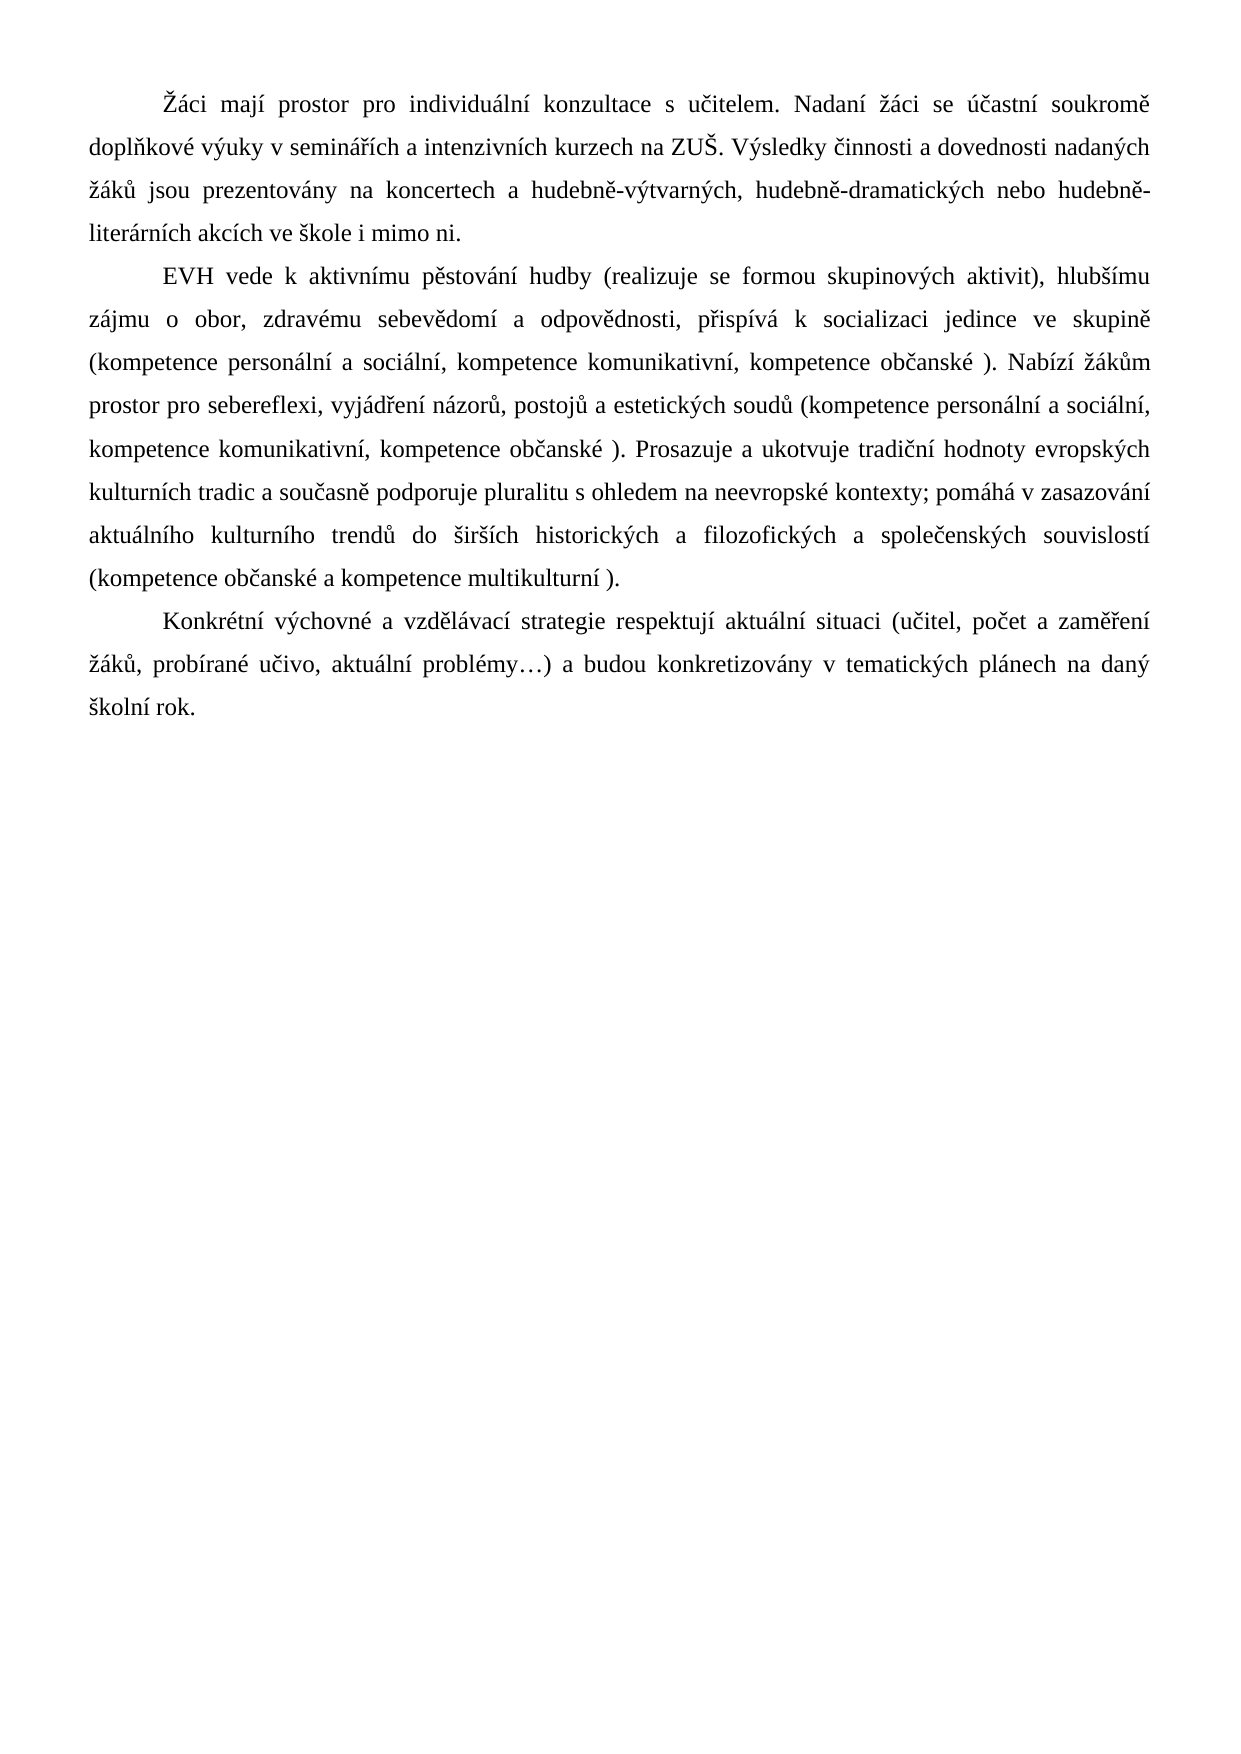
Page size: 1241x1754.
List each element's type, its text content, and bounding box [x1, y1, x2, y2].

text EVH vede k aktivnímu pěstování hudby (realizuje se formou skupinových aktivit), hlubšímu zájmu o obor, zdravému sebevědomí a odpovědnosti, přispívá k socializaci jedince ve skupině (kompetence personální a sociální, kompetence komunikativní, kompetence občanské ). Nabízí žákům prostor pro sebereflexi, vyjádření názorů, postojů a estetických soudů (kompetence personální a sociální, kompetence komunikativní, kompetence občanské ). Prosazuje a ukotvuje tradiční hodnoty evropských kulturních tradic a současně podporuje pluralitu s ohledem na neevropské kontexty; pomáhá v zasazování aktuálního kulturního trendů do širších historických a filozofických a společenských souvislostí (kompetence občanské a kompetence multikulturní ). [89, 261, 1152, 592]
text Konkrétní výchovné a vzdělávací strategie respektují aktuální situaci (učitel, počet a zaměření žáků, probírané učivo, aktuální problémy…) a budou konkretizovány v tematických plánech na daný školní rok. [89, 606, 1152, 721]
text Žáci mají prostor pro individuální konzultace s učitelem. Nadaní žáci se účastní soukromě doplňkové výuky v seminářích a intenzivních kurzech na ZUŠ. Výsledky činnosti a dovednosti nadaných žáků jsou prezentovány na koncertech a hudebně-výtvarných, hudebně-dramatických nebo hudebně-literárních akcích ve škole i mimo ni. [89, 89, 1152, 247]
